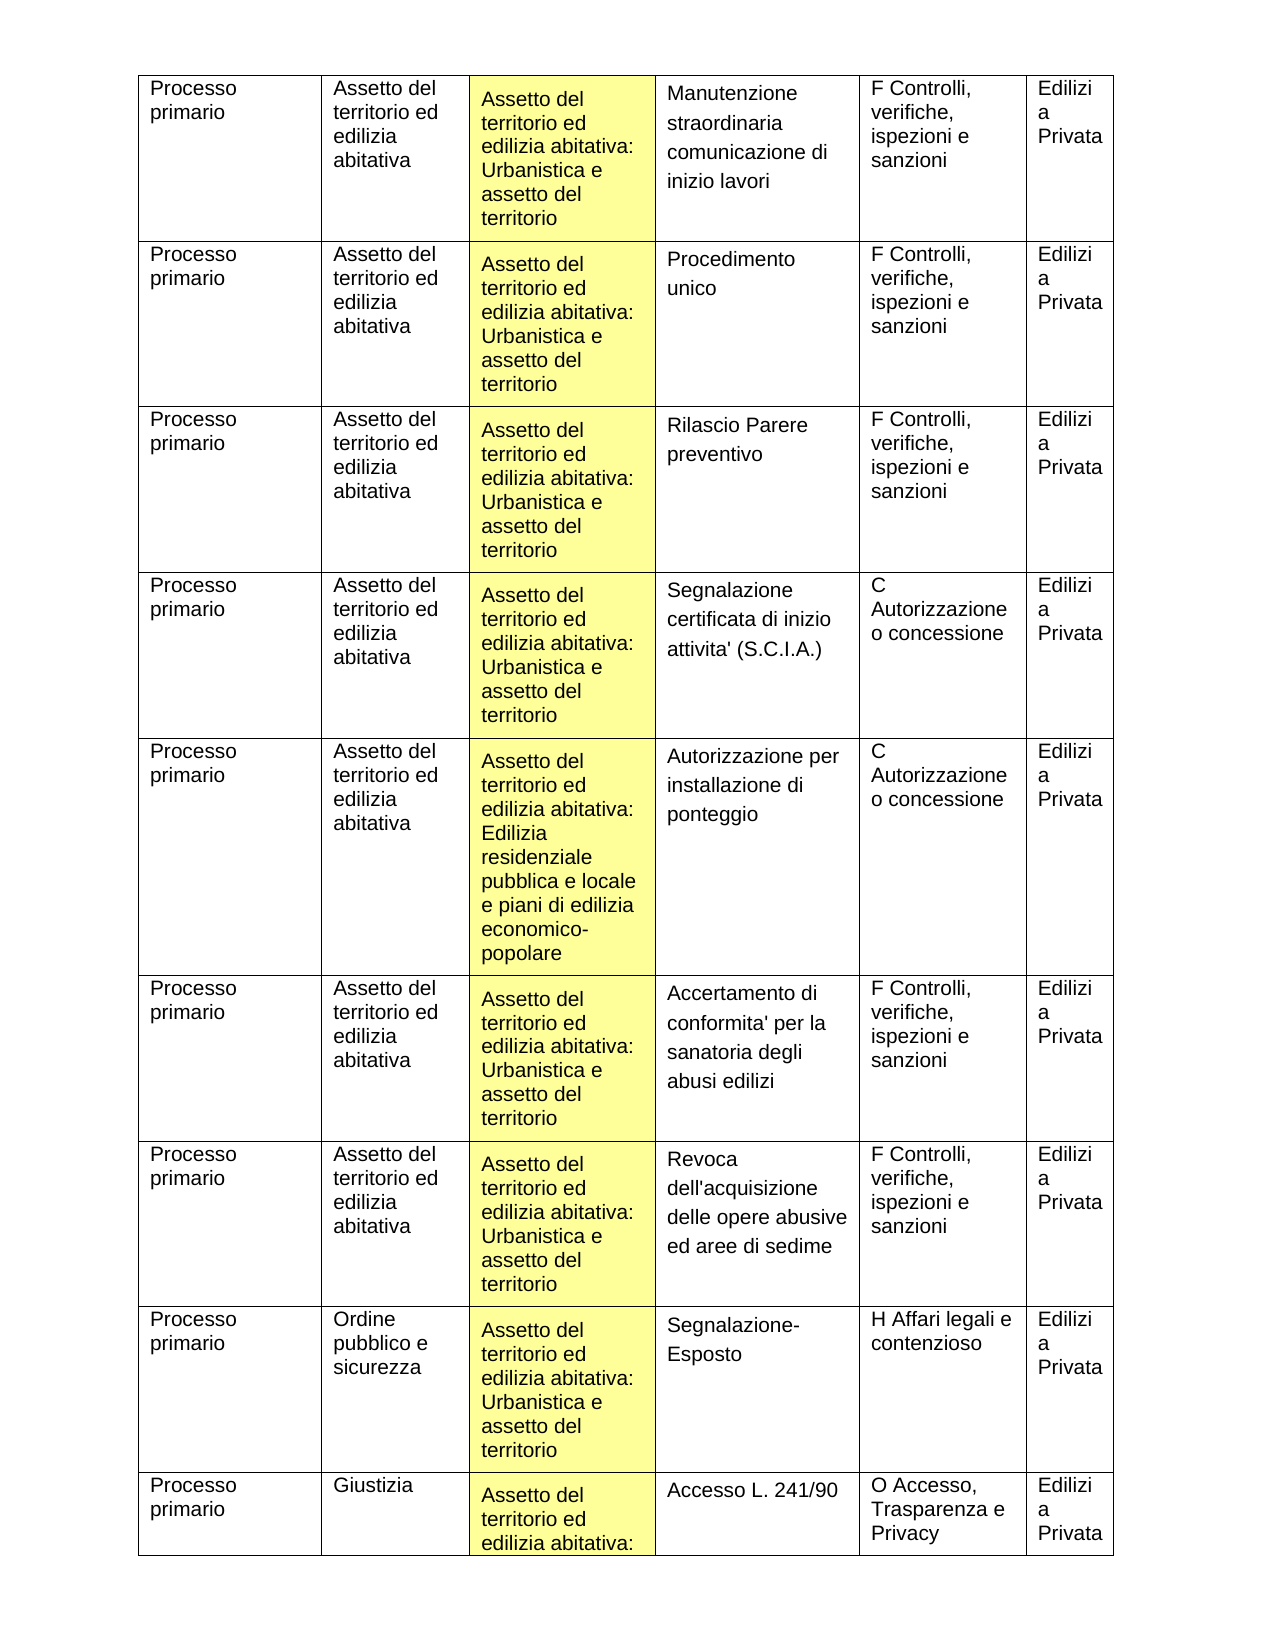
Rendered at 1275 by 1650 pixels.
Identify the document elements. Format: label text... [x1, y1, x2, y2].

table_cell F Controlli, verifiche, ispezioni e sanzioni [860, 242, 1026, 406]
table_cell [470, 1473, 655, 1555]
table_cell Edilizia Privata [1027, 1473, 1113, 1555]
table_cell Assetto del territorio ed edilizia abitativa: Urbanistica e assetto del territorio [470, 1142, 655, 1306]
table_cell Assetto del territorio ed edilizia abitativa [322, 1142, 469, 1306]
table_cell H Affari legali e contenzioso [860, 1307, 1026, 1472]
table_cell Assetto del territorio ed edilizia abitativa [322, 573, 469, 737]
table_cell Processo primario [139, 407, 321, 572]
table_cell Assetto del territorio ed edilizia abitativa: Urbanistica e assetto del territorio [470, 1307, 655, 1472]
table_cell Assetto del territorio ed edilizia abitativa: Edilizia residenziale pubblica e locale e piani di edilizia economico-popolare [470, 739, 655, 975]
table_cell Processo primario [139, 573, 321, 737]
table_cell Processo primario [139, 1142, 321, 1306]
table_cell Assetto del territorio ed edilizia abitativa: Urbanistica e assetto del territorio [470, 573, 655, 737]
table_cell Rilascio Parere preventivo [656, 407, 859, 572]
table_cell F Controlli, verifiche, ispezioni e sanzioni [860, 976, 1026, 1141]
table_cell Edilizia Privata [1027, 1142, 1113, 1306]
table_cell Autorizzazione per installazione di ponteggio [656, 739, 859, 975]
table_cell Manutenzione straordinaria comunicazione di inizio lavori [656, 76, 859, 241]
table_cell Revoca dell'acquisizione delle opere abusive ed aree di sedime [656, 1142, 859, 1306]
table_cell Edilizia Privata [1027, 976, 1113, 1141]
table_cell Processo primario [139, 76, 321, 241]
table_cell Segnalazione-Esposto [656, 1307, 859, 1472]
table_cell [470, 76, 655, 241]
table_cell Accertamento di conformita' per la sanatoria degli abusi edilizi [656, 976, 859, 1141]
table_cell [860, 76, 1026, 241]
table_cell Edilizia Privata [1027, 573, 1113, 737]
table_cell Assetto del territorio ed edilizia abitativa [322, 242, 469, 406]
table_cell Ordine pubblico e sicurezza [322, 1307, 469, 1472]
table_cell Accesso L. 241/90 [656, 1473, 859, 1555]
table_cell Processo primario [139, 976, 321, 1141]
table_cell Edilizia Privata [1027, 407, 1113, 572]
table_cell Processo primario [139, 1473, 321, 1555]
table_cell Assetto del territorio ed edilizia abitativa: Urbanistica e assetto del territorio [470, 976, 655, 1141]
table_cell Edilizia Privata [1027, 739, 1113, 975]
table_cell Processo primario [139, 1307, 321, 1472]
table_cell Edilizia Privata [1027, 76, 1113, 241]
table_cell Assetto del territorio ed edilizia abitativa: Urbanistica e assetto del territorio [470, 407, 655, 572]
table_cell Assetto del territorio ed edilizia abitativa [322, 407, 469, 572]
table_cell Procedimento unico [656, 242, 859, 406]
table_cell F Controlli, verifiche, ispezioni e sanzioni [860, 407, 1026, 572]
table_cell Edilizia Privata [1027, 1307, 1113, 1472]
table_cell Assetto del territorio ed edilizia abitativa [322, 976, 469, 1141]
table_cell Assetto del territorio ed edilizia abitativa [322, 739, 469, 975]
table_cell Processo primario [139, 242, 321, 406]
table_cell Processo primario [139, 739, 321, 975]
table_cell Giustizia [322, 1473, 469, 1555]
table_cell Assetto del territorio ed edilizia abitativa: Urbanistica e assetto del territorio [470, 242, 655, 406]
table_cell Edilizia Privata [1027, 242, 1113, 406]
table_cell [860, 1473, 1026, 1555]
table_cell Segnalazione certificata di inizio attivita' (S.C.I.A.) [656, 573, 859, 737]
table_cell C Autorizzazione o concessione [860, 739, 1026, 975]
table_cell C Autorizzazione o concessione [860, 573, 1026, 737]
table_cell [322, 76, 469, 241]
table_cell F Controlli, verifiche, ispezioni e sanzioni [860, 1142, 1026, 1306]
